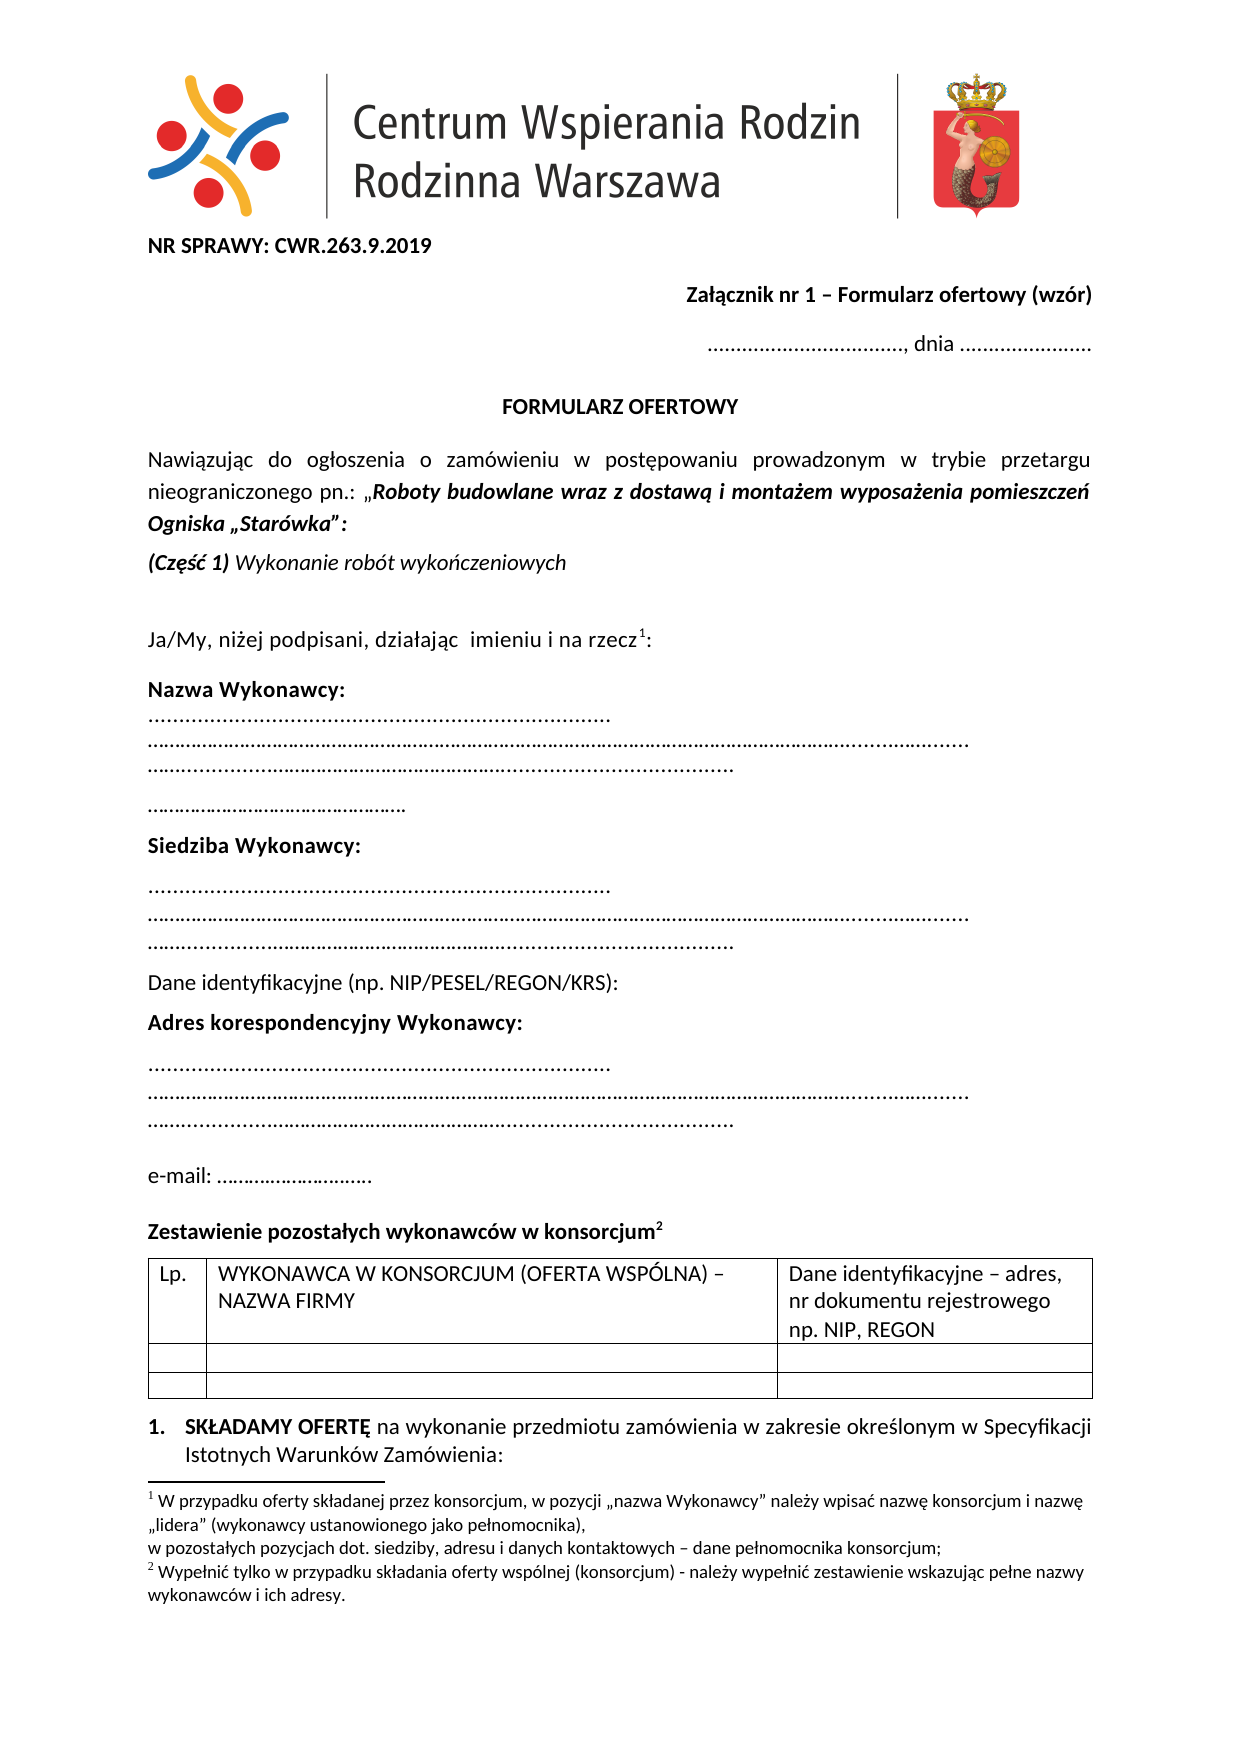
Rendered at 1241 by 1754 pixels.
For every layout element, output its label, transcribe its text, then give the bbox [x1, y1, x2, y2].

text ...........................................................................…………………………………………………………………………………………………………………........…….......……...............……………………………………...................................... [148, 1049, 1093, 1133]
table_header Dane identyfikacyjne – adres, nr dokumentu rejestrowego np. NIP, REGON [778, 1259, 1092, 1343]
text Nawiązując do ogłoszenia o zamówieniu w postępowaniu prowadzonym w trybie przetargu nieograniczonego pn.: „Roboty budowlane wraz z dostawą i montażem wyposażenia pomieszczeń Ogniska „Starówka”: [148, 445, 1093, 537]
text Załącznik nr 1 – Formularz ofertowy (wzór) [148, 280, 1093, 308]
text Zestawienie pozostałych wykonawców w konsorcjum [148, 1217, 1093, 1245]
picture [147, 73, 1020, 219]
list SKŁADAMY OFERTĘ na wykonanie przedmiotu zamówienia w zakresie określonym w Specyfikacji Istotnych Warunków Zamówienia: [148, 1412, 1093, 1468]
text ...........................................................................…………………………………………………………………………………………………………………........…….......……...............……………………………………...................................... [148, 703, 1093, 778]
table_cell [149, 1373, 206, 1398]
text NR SPRAWY: CWR.263.9.2019 [148, 232, 1093, 259]
text …………………………………………. [148, 790, 1093, 818]
text (Część 1) Wykonanie robót wykończeniowych [148, 548, 1093, 576]
text Ja/My, niżej podpisani, działając imieniu i na rzecz: [148, 625, 1093, 653]
text .................................., dnia ....................... [148, 329, 1093, 357]
text Dane identyfikacyjne (np. NIP/PESEL/REGON/KRS): [148, 968, 1093, 996]
table_cell [778, 1373, 1092, 1398]
text FORMULARZ OFERTOWY [148, 392, 1093, 420]
text e-mail: ……….…………..….. [148, 1161, 1093, 1189]
table_cell [207, 1344, 777, 1372]
table_cell [778, 1344, 1092, 1372]
table_header Lp. [149, 1259, 206, 1343]
text Adres korespondencyjny Wykonawcy: [148, 1008, 1093, 1036]
text Siedziba Wykonawcy: [148, 831, 1093, 859]
text ...........................................................................…………………………………………………………………………………………………………………........…….......……...............……………………………………...................................... [148, 871, 1093, 955]
table_header WYKONAWCA W KONSORCJUM (OFERTA WSPÓLNA) – NAZWA FIRMY [207, 1259, 777, 1343]
text Nazwa Wykonawcy: [148, 678, 1093, 703]
table_cell [207, 1373, 777, 1398]
table_cell [149, 1344, 206, 1372]
